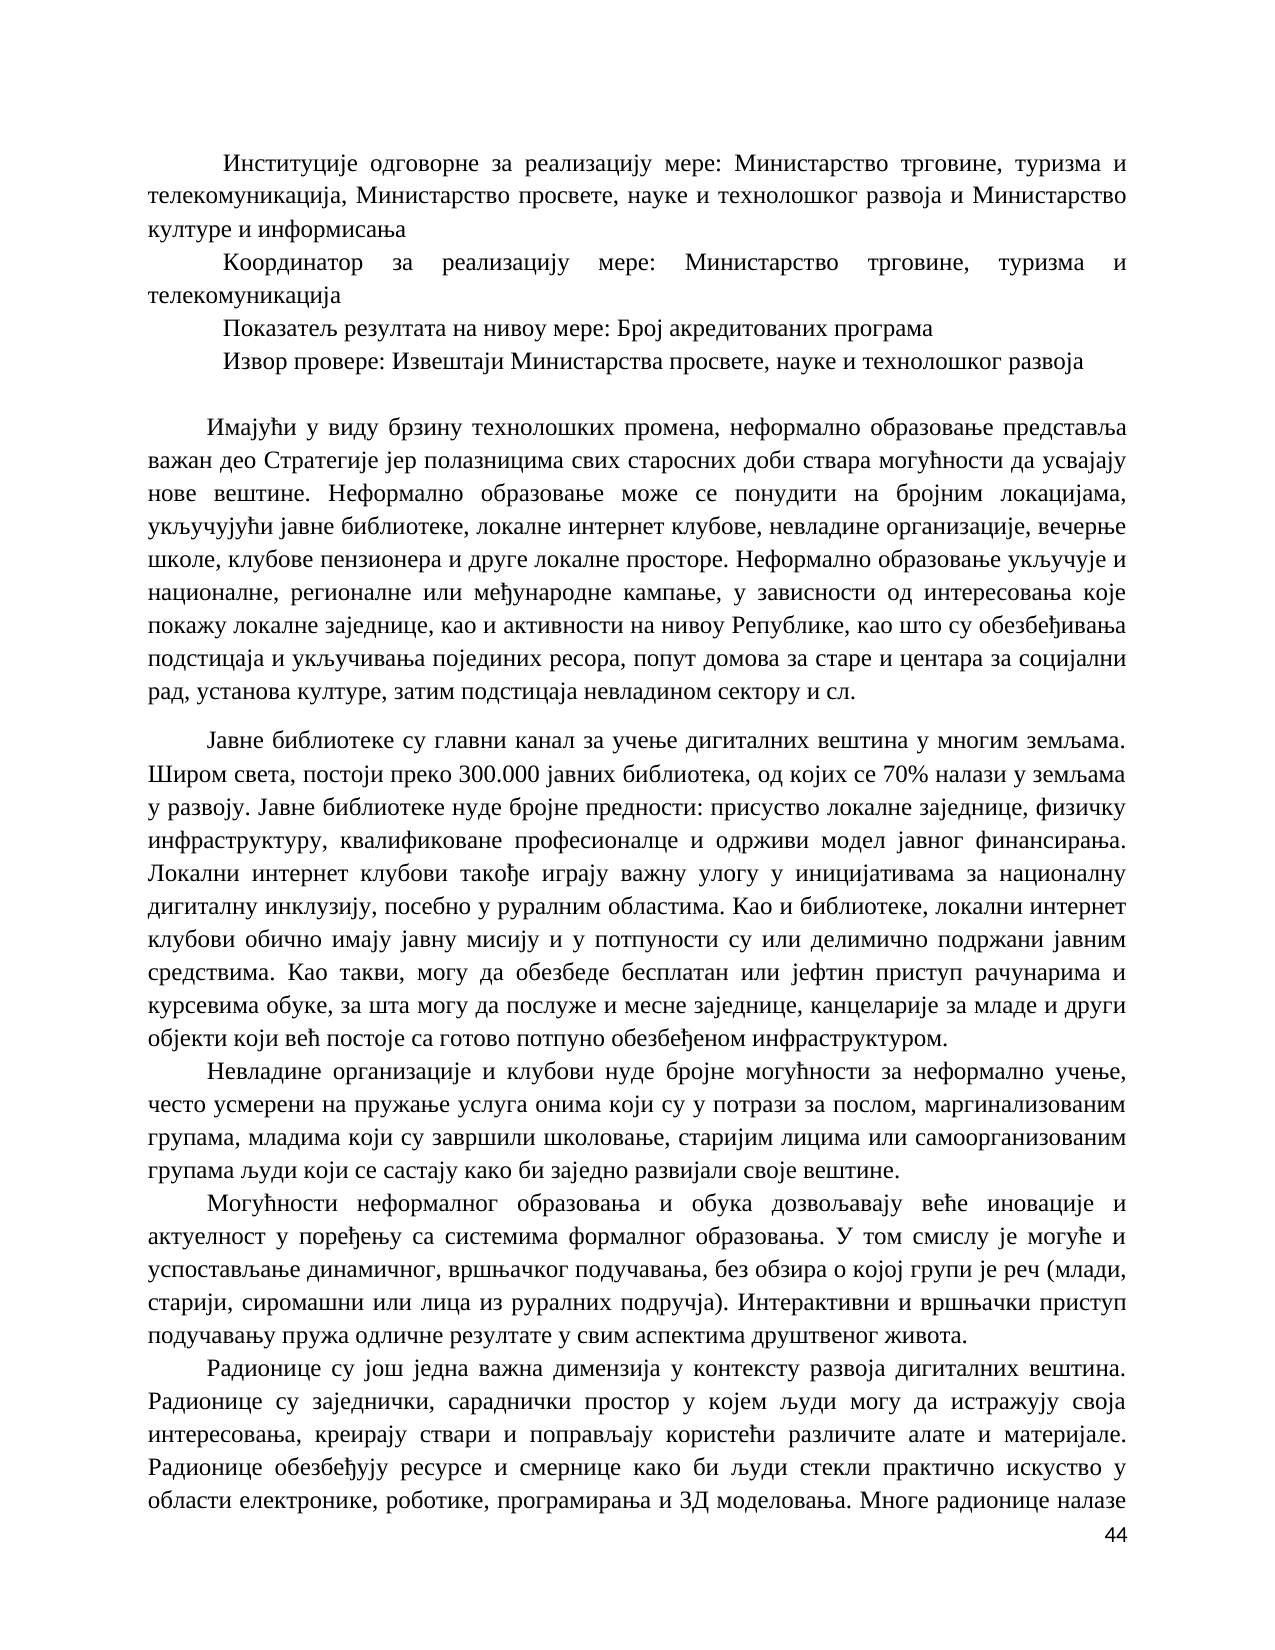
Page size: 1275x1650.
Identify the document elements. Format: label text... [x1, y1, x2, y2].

text Јавне библиотеке су главни канал за учење дигиталних вештина у многим земљама. Широм света, постоји преко 300.000 јавних библиотека, од којих се 70% налази у земљама у развоју. Јавне библиотеке нуде бројне предности: присуство локалне заједнице, физичку инфраструктуру, квалификоване професионалце и одрживи модел јавног финансирања. Локални интернет клубови такође играју важну улогу у иницијативама за националну дигиталну инклузију, посебно у руралним областима. Као и библиотеке, локални интернет клубови обично имају јавну мисију и у потпуности су или делимично подржани јавним средствима. Као такви, могу да обезбеде бесплатан или јефтин приступ рачунарима и курсевима обуке, за шта могу да послуже и месне заједнице, канцеларије за младе и други објекти који већ постоје са готово потпуно обезбеђеном инфраструктуром. [148, 726, 1127, 1052]
text Извор провере: Извештаји Министарства просвете, науке и технолошког развоја [148, 346, 1127, 374]
text Координатор за реализацију мере: Министарство трговине, туризма и телекомуникација [148, 247, 1127, 308]
text Показатељ резултата на нивоу мере: Број акредитованих програма [148, 313, 1127, 341]
text Невладине организације и клубови нуде бројне могућности за неформално учење, често усмерени на пружање услуга онима који су у потрази за послом, маргинализованим групама, младима који су завршили школовање, старијим лицима или самоорганизованим групама људи који се састају како би заједно развијали своје вештине. [148, 1056, 1127, 1184]
text Могућности неформалног образовања и обука дозвољавају веће иновације и актуелност у поређењу са системима формалног образовања. У том смислу је могуће и успостављање динамичног, вршњачког подучавања, без обзира о којој групи је реч (млади, старији, сиромашни или лица из руралних подручја). Интерактивни и вршњачки приступ подучавању пружа одличне резултате у свим аспектима друштвеног живота. [148, 1188, 1127, 1349]
text Институције одговорне за реализацију мере: Министарство трговине, туризма и телекомуникација, Министарство просвете, науке и технолошког развоја и Министарство културе и информисања [148, 148, 1127, 242]
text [148, 1353, 1127, 1514]
text Имајући у виду брзину технолошких промена, неформално образовање представља важан део Стратегије јер полазницима свих старoсних доби ствара могућности да усвајају нове вештине. Неформално образовање може се понудити на бројним локацијама, укључујући јавне библиотеке, локалне интернет клубове, невладине организације, вечерње школе, клубове пензионера и друге локалне просторе. Неформално образовање укључује и националне, регионалне или међународне кампање, у зависности од интересовања које покажу локалне заједнице, као и активности на нивоу Републике, као што су обезбеђивања подстицаја и укључивања појединих ресора, попут домова за старе и центара за социјални рад, установа културе, затим подстицаја невладином сектору и сл. [148, 412, 1127, 705]
